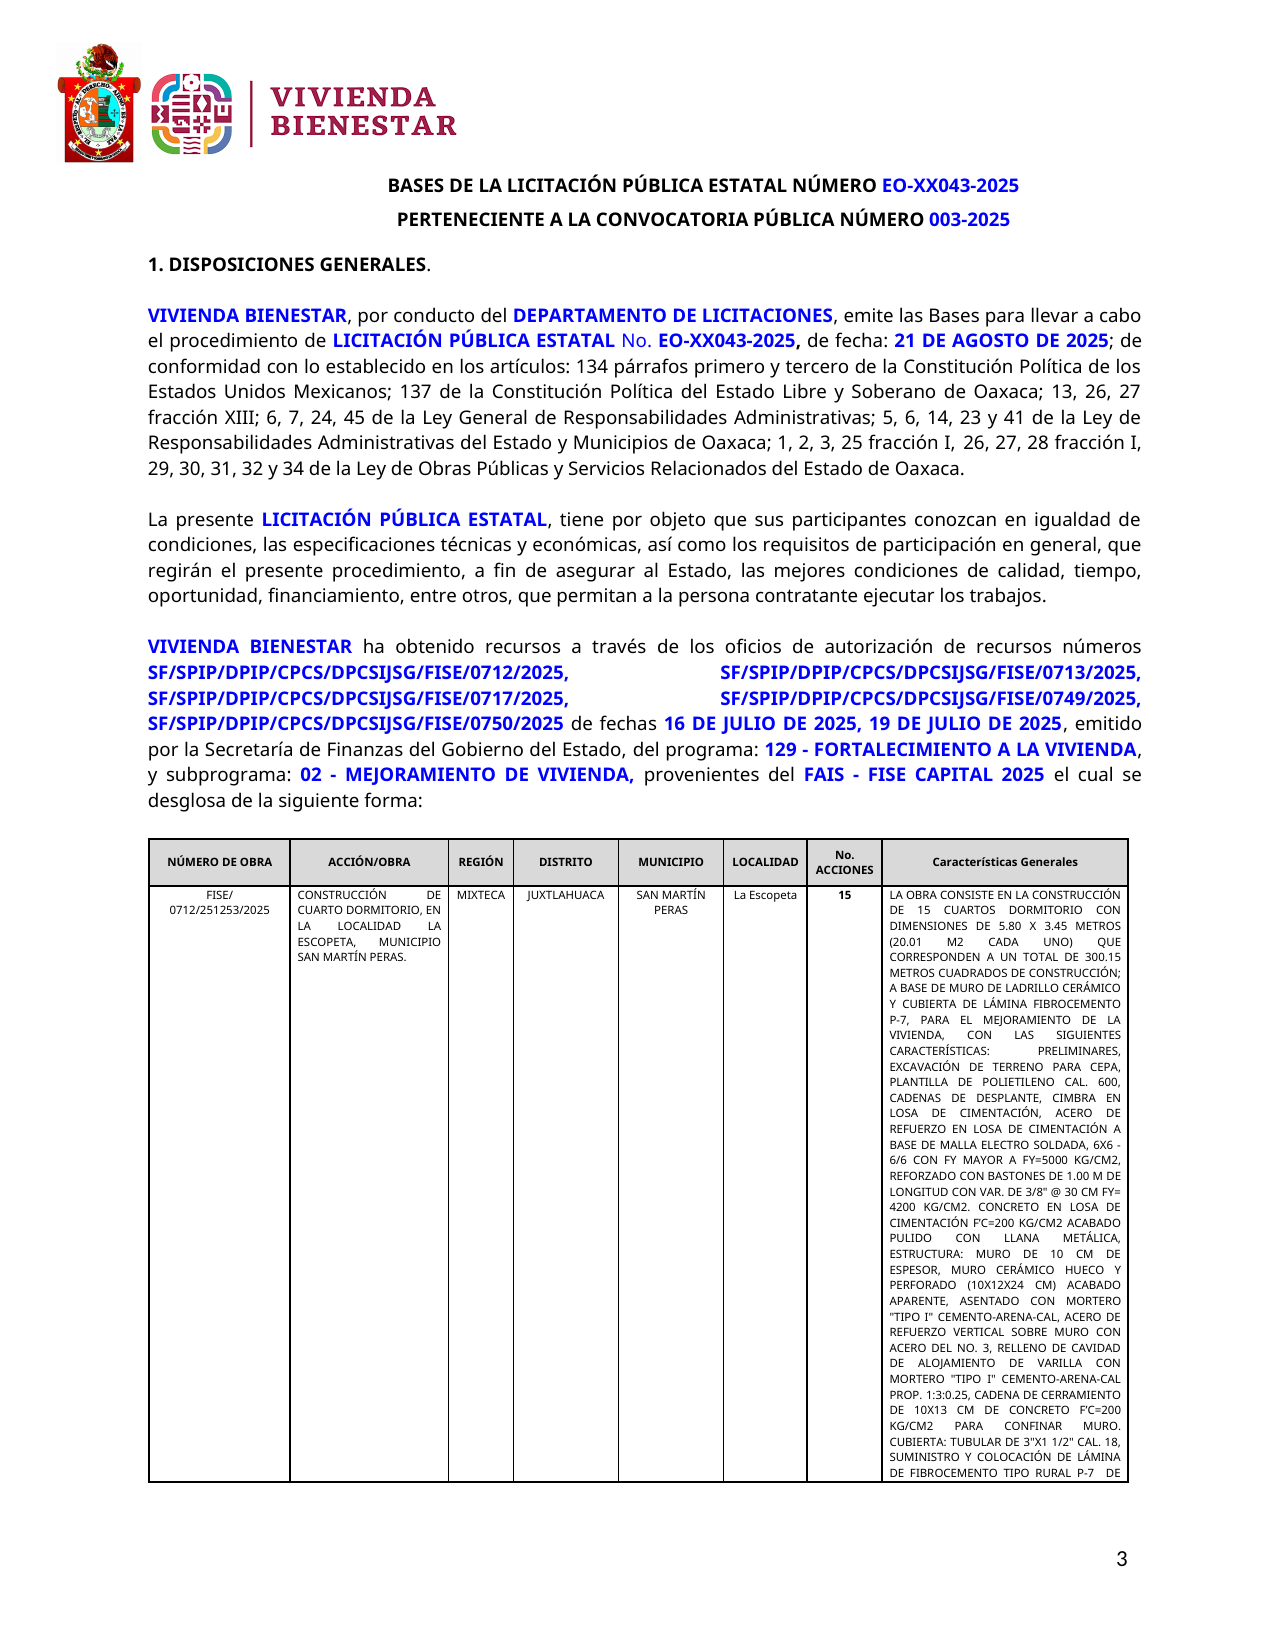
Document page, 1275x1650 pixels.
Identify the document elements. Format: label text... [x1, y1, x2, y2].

text VIVIENDA BIENESTAR ha obtenido recursos a través de los oficios de autorización de recursos números SF/SPIP/DPIP/CPCS/DPCSIJSG/FISE/0712/2025, SF/SPIP/DPIP/CPCS/DPCSIJSG/FISE/0713/2025, SF/SPIP/DPIP/CPCS/DPCSIJSG/FISE/0717/2025, SF/SPIP/DPIP/CPCS/DPCSIJSG/FISE/0749/2025, SF/SPIP/DPIP/CPCS/DPCSIJSG/FISE/0750/2025 de fechas 16 DE JULIO DE 2025, 19 DE JULIO DE 2025, emitido por la Secretaría de Finanzas del Gobierno del Estado, del programa: 129 - FORTALECIMIENTO A LA VIVIENDA, y subprograma: 02 - MEJORAMIENTO DE VIVIENDA, provenientes del FAIS - FISE CAPITAL 2025 el cual se desglosa de la siguiente forma: [148, 634, 1142, 812]
table_cell CONSTRUCCIÓN DE CUARTO DORMITORIO, EN LA LOCALIDAD LA ESCOPETA, MUNICIPIO SAN MARTÍN PERAS. [291, 887, 448, 1481]
table_header LOCALIDAD [724, 840, 806, 885]
table_cell MIXTECA [449, 887, 513, 1481]
table_header DISTRITO [514, 840, 618, 885]
text La presente LICITACIÓN PÚBLICA ESTATAL, tiene por objeto que sus participantes conozcan en igualdad de condiciones, las especificaciones técnicas y económicas, así como los requisitos de participación en general, que regirán el presente procedimiento, a fin de asegurar al Estado, las mejores condiciones de calidad, tiempo, oportunidad, financiamiento, entre otros, que permitan a la persona contratante ejecutar los trabajos. [148, 506, 1142, 608]
picture [55, 42, 143, 165]
table_cell SAN MARTÍN PERAS [619, 887, 723, 1481]
table_header Características Generales [883, 840, 1127, 885]
picture [147, 66, 473, 163]
table_header REGIÓN [449, 840, 513, 885]
table_header NÚMERO DE OBRA [150, 840, 289, 885]
text 1. DISPOSICIONES GENERALES. [148, 251, 1142, 277]
table_cell La Escopeta [724, 887, 806, 1481]
table_cell JUXTLAHUACA [514, 887, 618, 1481]
table_header ACCIÓN/OBRA [291, 840, 448, 885]
table_cell 15 [808, 887, 881, 1481]
table_header No. ACCIONES [808, 840, 881, 885]
table_cell FISE/0712/251253/2025 [150, 887, 289, 1481]
table_header MUNICIPIO [619, 840, 723, 885]
text VIVIENDA BIENESTAR, por conducto del DEPARTAMENTO DE LICITACIONES, emite las Bases para llevar a cabo el procedimiento de LICITACIÓN PÚBLICA ESTATAL No. EO-XX043-2025, de fecha: 21 DE AGOSTO DE 2025; de conformidad con lo establecido en los artículos: 134 párrafos primero y tercero de la Constitución Política de los Estados Unidos Mexicanos; 137 de la Constitución Política del Estado Libre y Soberano de Oaxaca; 13, 26, 27 fracción XIII; 6, 7, 24, 45 de la Ley General de Responsabilidades Administrativas; 5, 6, 14, 23 y 41 de la Ley de Responsabilidades Administrativas del Estado y Municipios de Oaxaca; 1, 2, 3, 25 fracción I, 26, 27, 28 fracción I, 29, 30, 31, 32 y 34 de la Ley de Obras Públicas y Servicios Relacionados del Estado de Oaxaca. [148, 302, 1142, 481]
